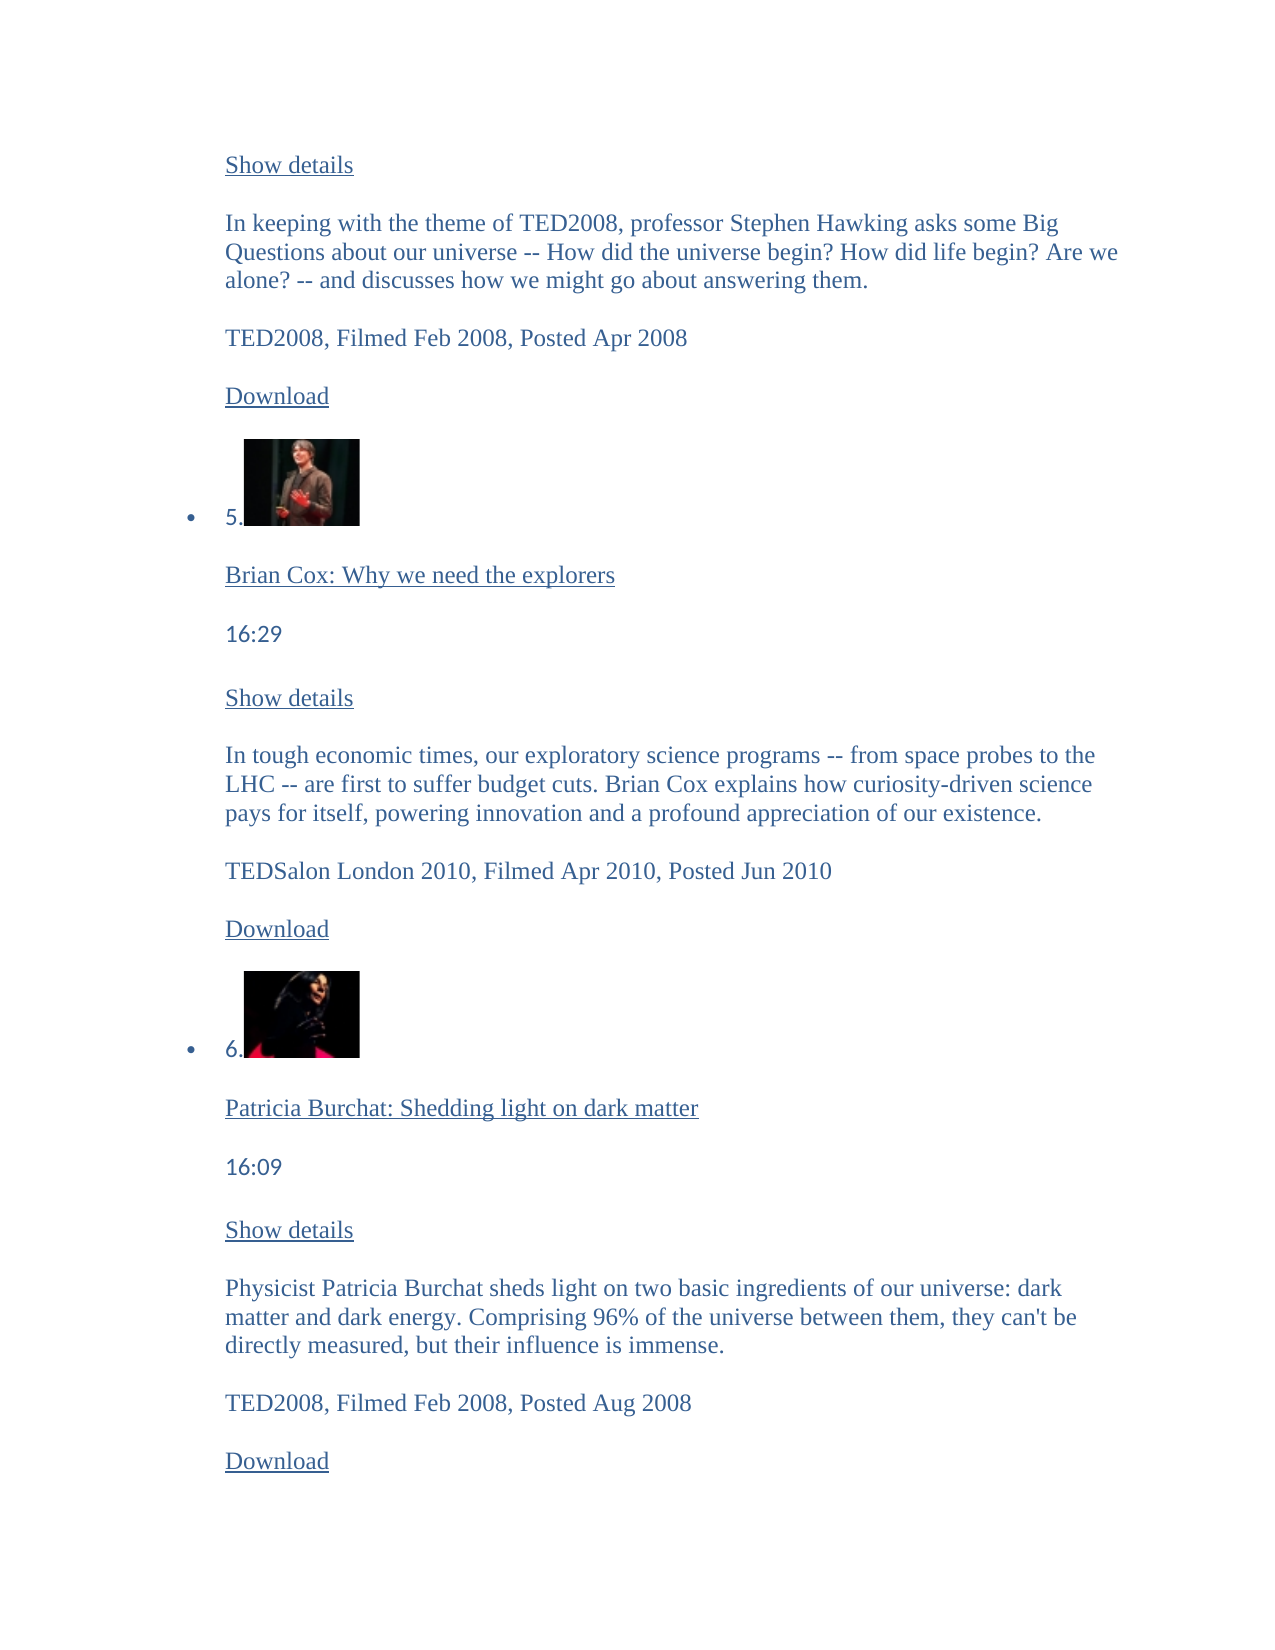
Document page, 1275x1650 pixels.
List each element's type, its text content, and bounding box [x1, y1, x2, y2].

text TED2008, Filmed Feb 2008, Posted Apr 2008 [225, 323, 1125, 352]
title Patricia Burchat: Shedding light on dark matter [225, 1093, 1125, 1122]
text TEDSalon London 2010, Filmed Apr 2010, Posted Jun 2010 [225, 856, 1125, 885]
text Download [225, 381, 1125, 410]
text Physicist Patricia Burchat sheds light on two basic ingredients of our universe: dark matter and dark energy. Comprising 96% of the universe between them, they can't be directly measured, but their influence is immense. [225, 1273, 1125, 1359]
text TED2008, Filmed Feb 2008, Posted Aug 2008 [225, 1388, 1125, 1417]
text Show details [225, 1215, 1125, 1244]
text Download [225, 914, 1125, 943]
text 16:09 [225, 1151, 1125, 1182]
text 16:29 [225, 618, 1125, 649]
title Brian Cox: Why we need the explorers [225, 561, 1125, 589]
text Show details [225, 150, 1125, 179]
text In keeping with the theme of TED2008, professor Stephen Hawking asks some Big Questions about our universe -- How did the universe begin? How did life begin? Are we alone? -- and discusses how we might go about answering them. [225, 208, 1125, 294]
list 6. [187, 972, 1125, 1064]
text In tough economic times, our exploratory science programs -- from space probes to the LHC -- are first to suffer budget cuts. Brian Cox explains how curiosity-driven science pays for itself, powering innovation and a profound appreciation of our existence. [225, 741, 1125, 827]
list 5. [187, 439, 1125, 531]
text Download [225, 1446, 1125, 1475]
picture [243, 971, 360, 1058]
picture [243, 439, 360, 526]
text Show details [225, 683, 1125, 711]
